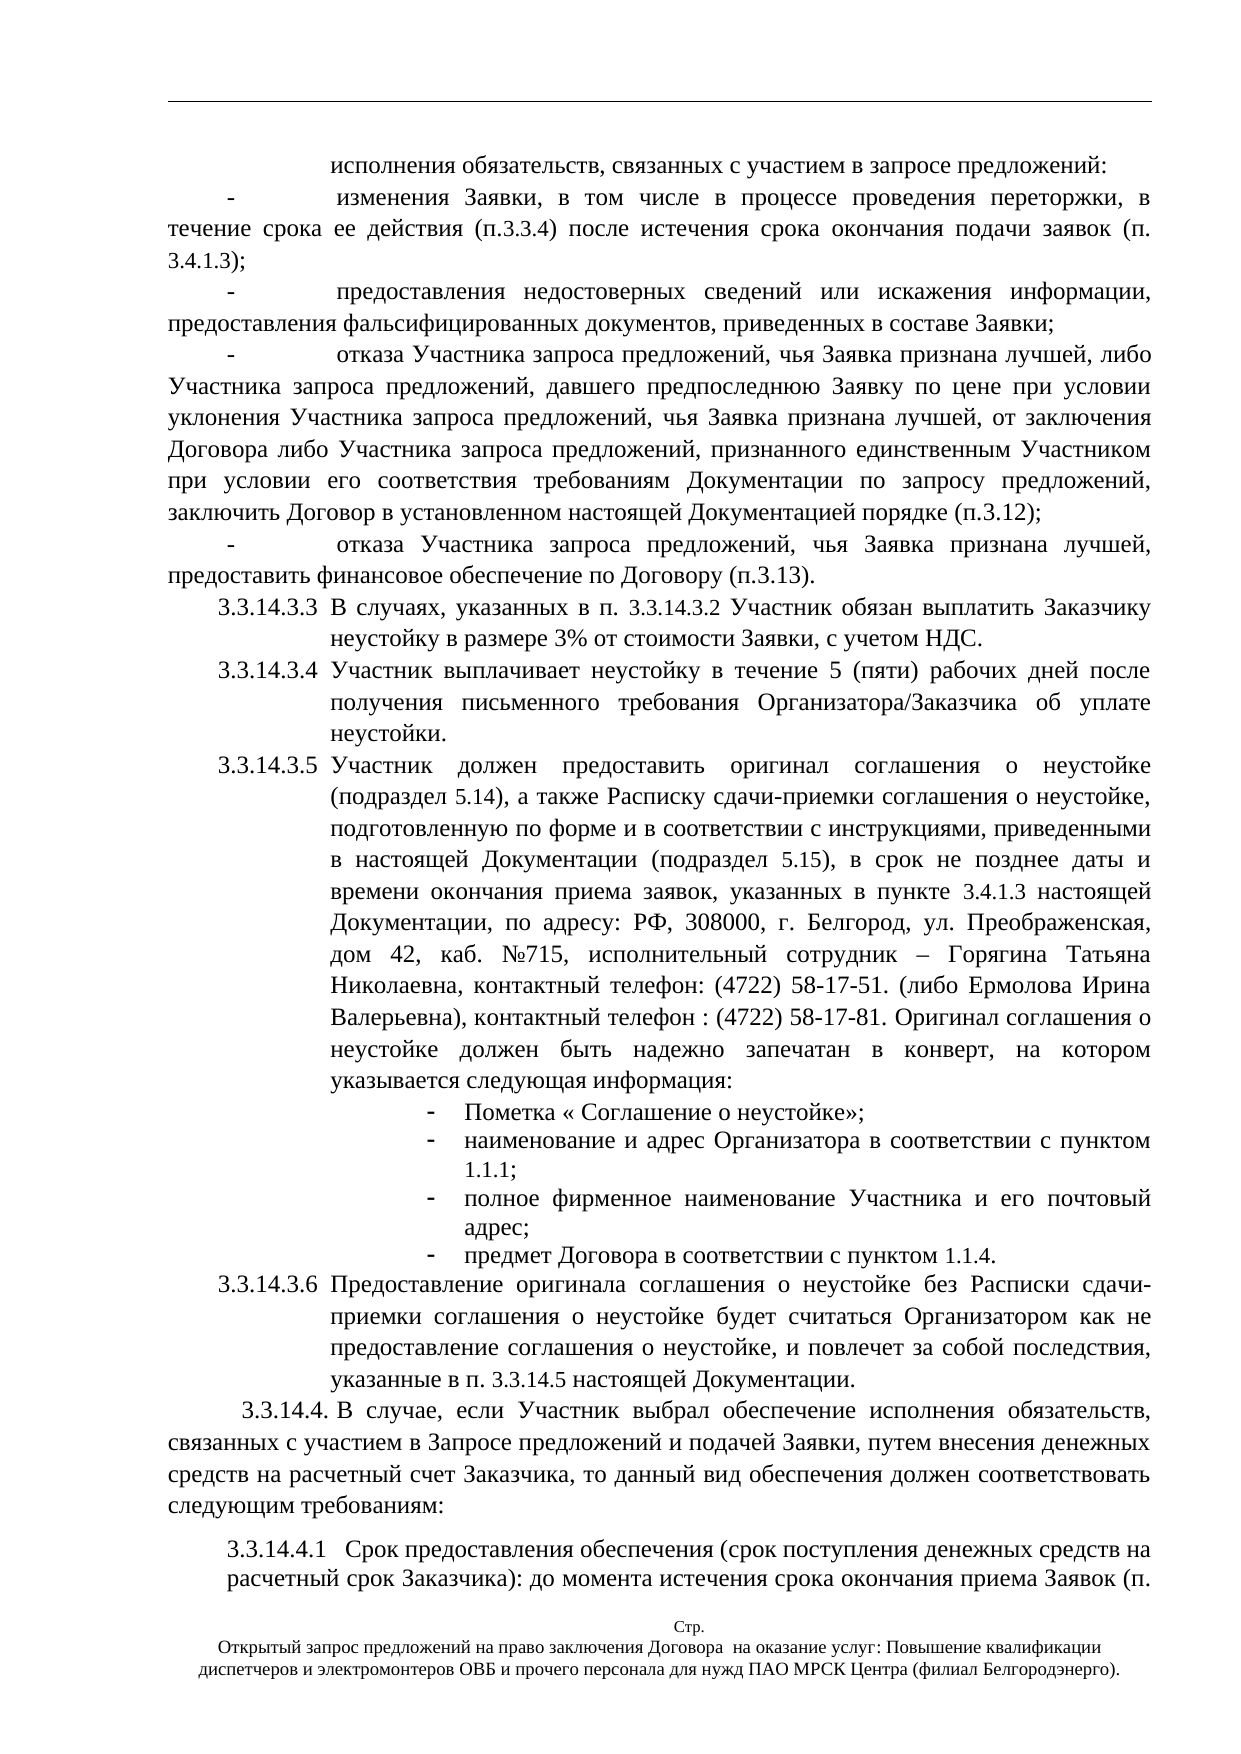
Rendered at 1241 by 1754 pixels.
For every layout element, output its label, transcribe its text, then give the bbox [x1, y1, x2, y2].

list полное фирменное наименование Участника и его почтовый адрес; [427, 1183, 1152, 1241]
list изменения Заявки, в том числе в процессе проведения переторжки, в течение срока ее действия (п.3.3.4) после истечения срока окончания подачи заявок (п. 3.4.1.3); [168, 182, 1152, 273]
list В случае, если Участник выбрал обеспечение исполнения обязательств, связанных с участием в Запросе предложений и подачей Заявки, путем внесения денежных средств на расчетный счет Заказчика, то данный вид обеспечения должен соответствовать следующим требованиям: [168, 1396, 1152, 1519]
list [227, 1534, 1152, 1592]
list предмет Договора в соответствии с пунктом 1.1.4. [427, 1241, 1152, 1269]
list Пометка « Соглашение о неустойке»; [427, 1097, 1152, 1126]
list Участник должен предоставить оригинал соглашения о неустойке (подраздел 5.14), а также Расписку сдачи-приемки соглашения о неустойке, подготовленную по форме и в соответствии с инструкциями, приведенными в настоящей Документации (подраздел 5.15), в срок не позднее даты и времени окончания приема заявок, указанных в пункте 3.4.1.3 настоящей Документации, по адресу: РФ, 308000, г. Белгород, ул. Преображенская, дом 42, каб. №715, исполнительный сотрудник – Горягина Татьяна Николаевна, контактный телефон: (4722) 58-17-51. (либо Ермолова Ирина Валерьевна), контактный телефон : (4722) 58-17-81. Оригинал соглашения о неустойке должен быть надежно запечатан в конверт, на котором указывается следующая информация: [218, 750, 1152, 1094]
list В случаях, указанных в п. -3.3.14.3.2 Участник обязан выплатить Заказчику неустойку в размере 3% от стоимости Заявки, с учетом НДС. [218, 592, 1152, 652]
list предоставления недостоверных сведений или искажения информации, предоставления фальсифицированных документов, приведенных в составе Заявки; [168, 276, 1152, 337]
list Предоставление оригинала соглашения о неустойке без Расписки сдачи-приемки соглашения о неустойке будет считаться Организатором как не предоставление соглашения о неустойке, и повлечет за собой последствия, указанные в п. 3.3.14.5 настоящей Документации. [218, 1269, 1152, 1393]
list отказа Участника запроса предложений, чья Заявка признана лучшей, либо Участника запроса предложений, давшего предпоследнюю Заявку по цене при условии уклонения Участника запроса предложений, чья Заявка признана лучшей, от заключения Договора либо Участника запроса предложений, признанного единственным Участником при условии его соответствия требованиям Документации по запросу предложений, заключить Договор в установленном настоящей Документацией порядке (п.3.12); [168, 339, 1152, 526]
list отказа Участника запроса предложений, чья Заявка признана лучшей, предоставить финансовое обеспечение по Договору (п.3.13). [168, 529, 1152, 589]
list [218, 150, 1152, 179]
list наименование и адрес Организатора в соответствии с пунктом 1.1.1; [427, 1126, 1152, 1183]
list Участник выплачивает неустойку в течение 5 (пяти) рабочих дней после получения письменного требования Организатора/Заказчика об уплате неустойки. [218, 655, 1152, 747]
